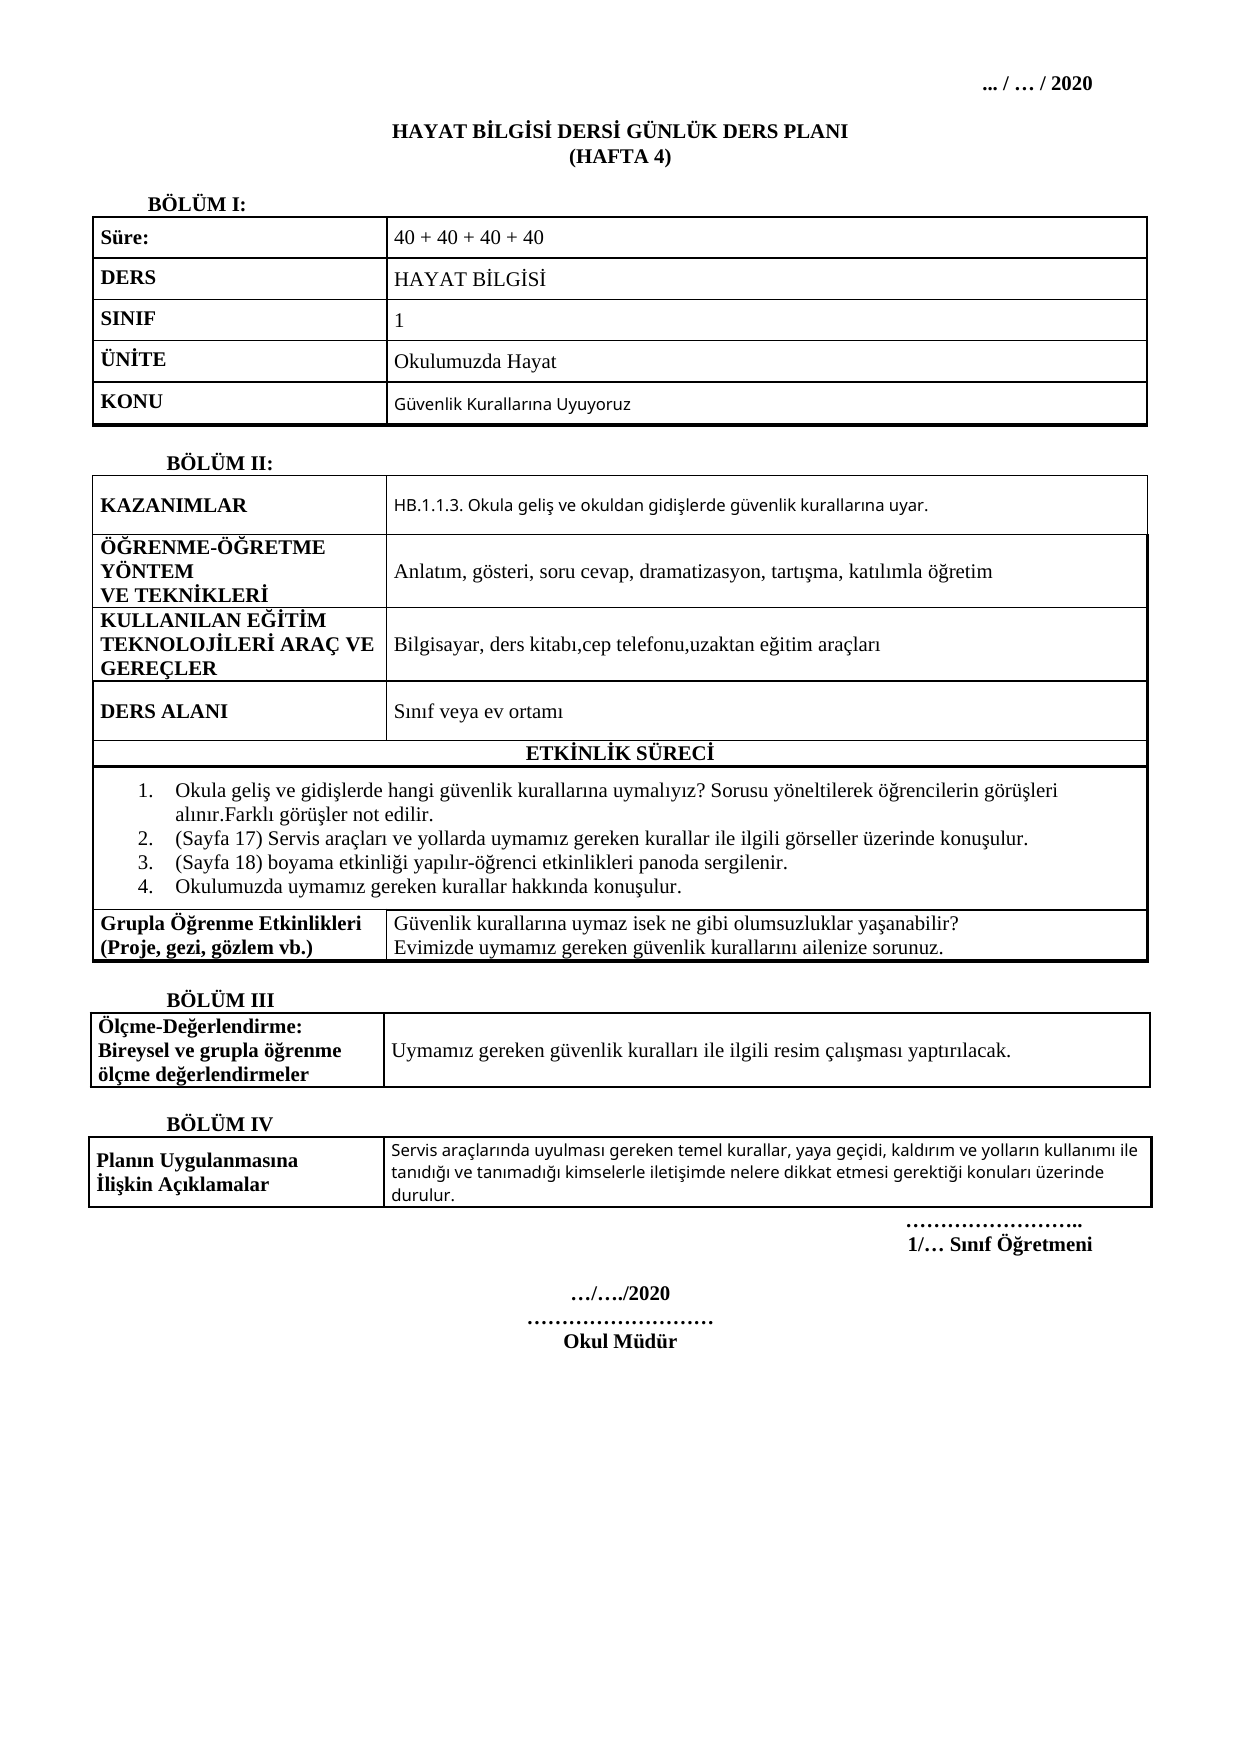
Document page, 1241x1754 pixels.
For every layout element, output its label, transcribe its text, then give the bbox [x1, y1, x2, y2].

table_header 40 + 40 + 40 + 40 [388, 218, 1146, 257]
table_cell Anlatım, gösteri, soru cevap, dramatizasyon, tartışma, katılımla öğretim [387, 535, 1146, 607]
table_header KAZANIMLAR [93, 476, 386, 534]
table_cell KULLANILAN EĞİTİM TEKNOLOJİLERİ ARAÇ VE GEREÇLER [93, 608, 386, 680]
table_cell Bilgisayar, ders kitabı,cep telefonu,uzaktan eğitim araçları [387, 608, 1146, 680]
table_cell SINIF [94, 300, 386, 340]
text …/…./2020 [148, 1281, 1092, 1304]
table_cell ETKİNLİK SÜRECİ [94, 741, 1146, 765]
table_header Servis araçlarında uyulması gereken temel kurallar, yaya geçidi, kaldırım ve yolların kullanımı ile tanıdığı ve tanımadığı kimselerle iletişimde nelere dikkat etmesi gerektiği konuları üzerinde durulur. [385, 1138, 1150, 1206]
table_cell Sınıf veya ev ortamı [387, 682, 1146, 740]
table_header Ölçme-Değerlendirme: Bireysel ve grupla öğrenme ölçme değerlendirmeler [92, 1014, 383, 1086]
table_header Planın Uygulanmasına İlişkin Açıklamalar [90, 1138, 383, 1206]
table_cell DERS ALANI [94, 682, 386, 740]
table_cell Güvenlik Kurallarına Uyuyoruz [388, 383, 1146, 422]
text ... / … / 2020 [148, 71, 1092, 95]
text (HAFTA 4) [148, 143, 1092, 168]
table_cell ÜNİTE [94, 341, 386, 381]
table_header Uymamız gereken güvenlik kuralları ile ilgili resim çalışması yaptırılacak. [385, 1014, 1149, 1086]
subtitle BÖLÜM III [148, 987, 1092, 1012]
table_cell Grupla Öğrenme Etkinlikleri (Proje, gezi, gözlem vb.) [94, 910, 386, 959]
table_cell Okula geliş ve gidişlerde hangi güvenlik kurallarına uymalıyız? Sorusu yöneltilerek öğrencilerin görüşleri alınır.Farklı görüşler not edilir. (Sayfa 17) Servis araçları ve yollarda uymamız gereken kurallar ile ilgili görseller üzerinde konuşulur. (Sayfa 18) boyama etkinliği yapılır-öğrenci etkinlikleri panoda sergilenir. Okulumuzda uymamız gereken kurallar hakkında konuşulur. [94, 768, 1146, 908]
table_cell 1 [388, 300, 1146, 340]
text ……………………… [148, 1304, 1092, 1329]
table_header Süre: [94, 218, 386, 257]
text HAYAT BİLGİSİ DERSİ GÜNLÜK DERS PLANI [148, 119, 1092, 143]
table_cell ÖĞRENME-ÖĞRETME YÖNTEM VE TEKNİKLERİ [93, 535, 386, 607]
table_cell DERS [94, 259, 386, 298]
subtitle BÖLÜM IV [148, 1112, 1092, 1136]
table_cell Güvenlik kurallarına uymaz isek ne gibi olumsuzluklar yaşanabilir? Evimizde uymamız gereken güvenlik kurallarını ailenize sorunuz. [387, 911, 1146, 959]
text BÖLÜM II: [148, 451, 1092, 475]
table_cell KONU [94, 383, 386, 422]
text 1/… Sınıf Öğretmeni [148, 1232, 1092, 1256]
table_cell HAYAT BİLGİSİ [388, 259, 1146, 298]
table_cell Okulumuzda Hayat [388, 341, 1146, 381]
text …………………….. [148, 1208, 1092, 1232]
text Okul Müdür [148, 1329, 1092, 1353]
text BÖLÜM I: [148, 192, 1092, 216]
table_header HB.1.1.3. Okula geliş ve okuldan gidişlerde güvenlik kurallarına uyar. [387, 476, 1147, 534]
